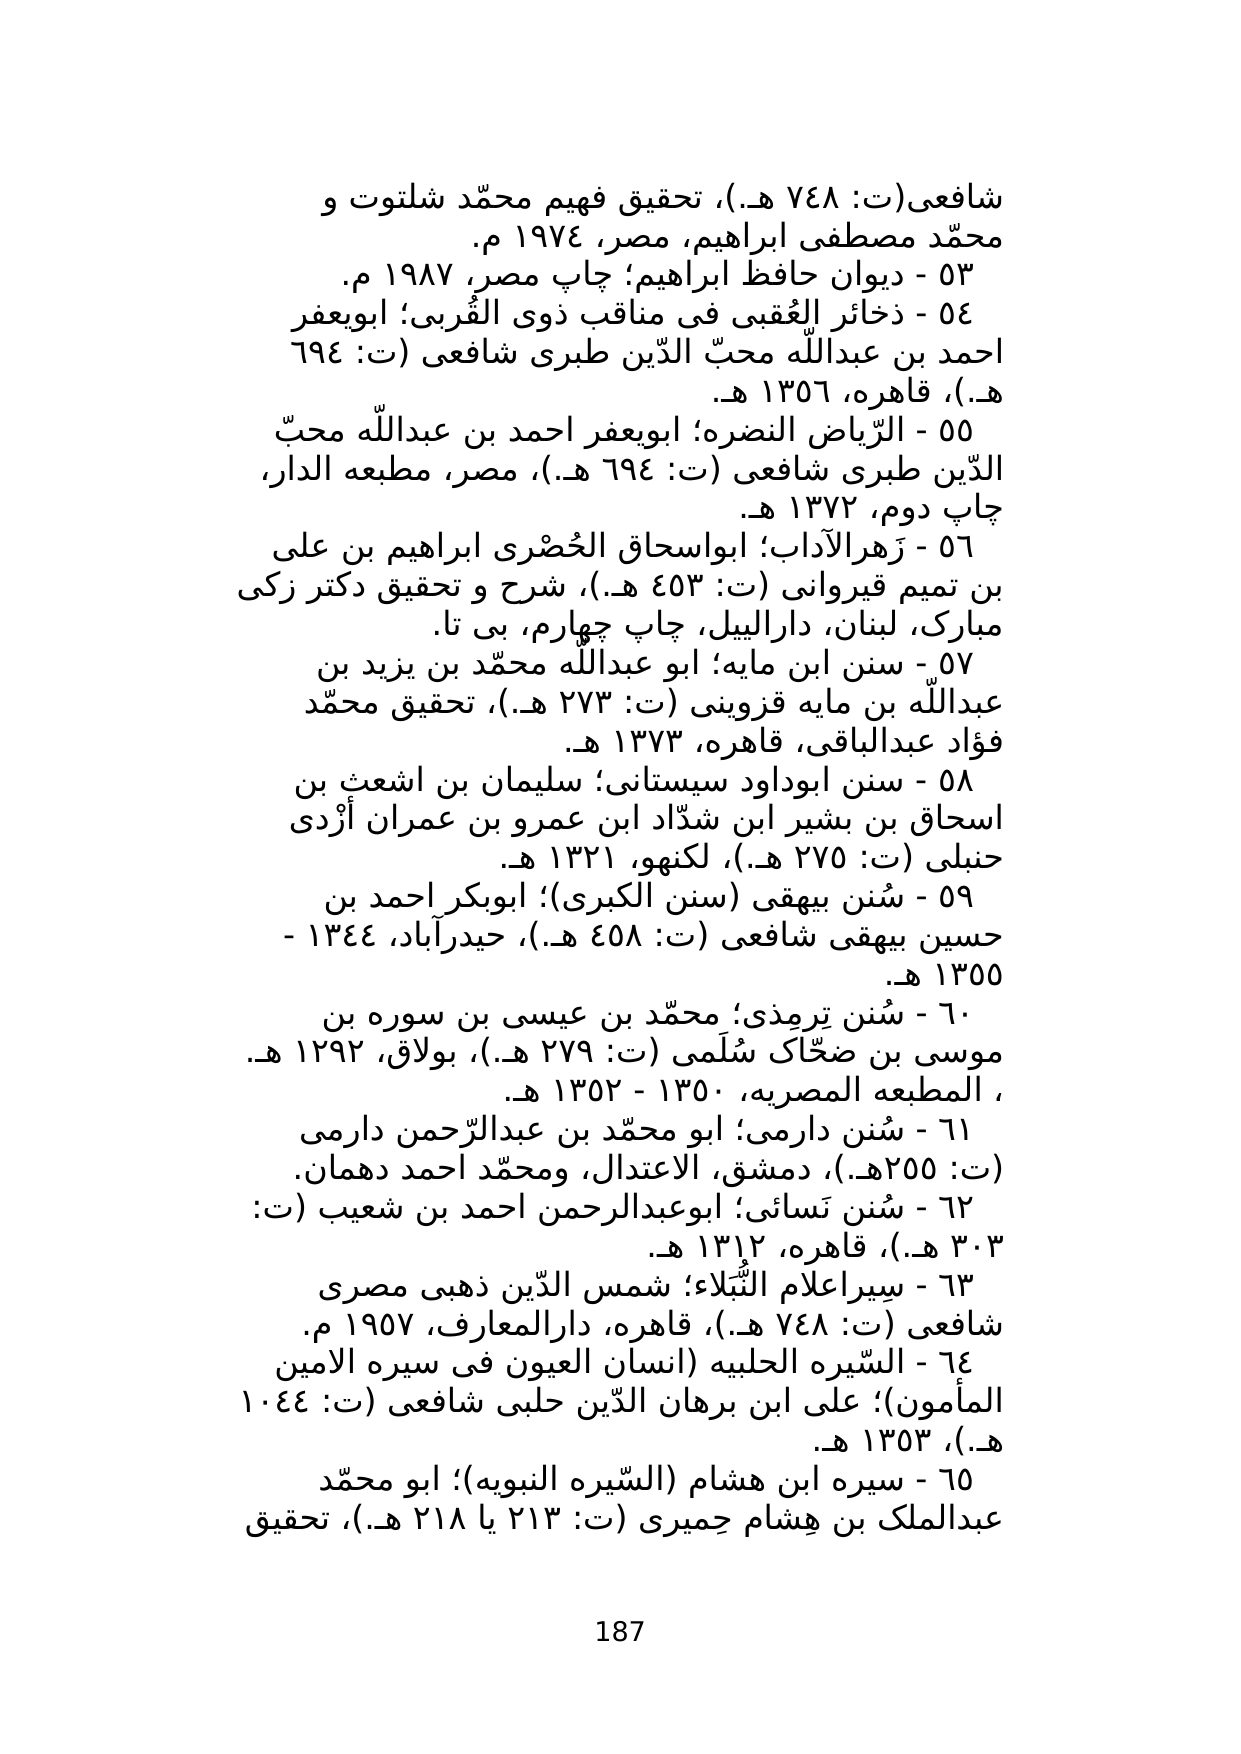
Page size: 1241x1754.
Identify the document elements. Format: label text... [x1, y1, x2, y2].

text ٦٣ - سِيراعلام النُّبَلاء؛ شمس الدّين ذهبى مصرى شافعى (ت: ٧٤٨ هـ.)، قاهره، دارالمعارف، ١٩٥٧ م. [236, 1265, 1004, 1343]
text ٥٤ - ذخائر العُقبى فى مناقب ذوى القُربى؛ ابويعفر احمد بن عبداللّه محبّ الدّين طبرى شافعى (ت: ٦٩٤ هـ.)، قاهره، ١٣٥٦ هـ. [236, 294, 1004, 410]
text ٥٥ - الرّياض النضره؛ ابويعفر احمد بن عبداللّه محبّ الدّين طبرى شافعى (ت: ٦٩٤ هـ.)، مصر، مطبعه الدار، چاپ دوم، ١٣٧٢ هـ. [236, 410, 1004, 527]
text ٥٦ - زَهرالآداب؛ ابواسحاق الحُصْرى ابراهيم بن على بن تميم قيروانى (ت: ٤٥٣ هـ.)، شرح و تحقيق دکتر زکى مبارک، لبنان، دارالييل، چاپ چهارم، بى تا. [236, 527, 1004, 643]
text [236, 177, 1004, 255]
text ٥٧ - سنن ابن مايه؛ ابو عبداللّه محمّد بن يزيد بن عبداللّه بن مايه قزوينى (ت: ٢٧٣ هـ.)، تحقيق محمّد فؤاد عبدالباقى، قاهره، ١٣٧٣ هـ. [236, 643, 1004, 760]
text ٦١ - سُنن دارمى؛ ابو محمّد بن عبدالرّحمن دارمى (ت: ٢٥٥هـ.)، دمشق، الاعتدال، ومحمّد احمد دهمان. [236, 1110, 1004, 1187]
text ٥٣ - ديوان حافظ ابراهيم؛ چاپ مصر، ١٩٨٧ م. [236, 255, 1004, 294]
text ٥٨ - سنن ابوداود سيستانى؛ سليمان بن اشعث بن اسحاق بن بشير ابن شدّاد ابن عمرو بن عمران أزْدى حنبلى (ت: ٢٧٥ هـ.)، لکنهو، ١٣٢١ هـ. [236, 760, 1004, 877]
text ٦٠ - سُنن تِرمِذى؛ محمّد بن عيسى بن سوره بن موسى بن ضحّاک سُلَمى (ت: ٢٧٩ هـ.)، بولاق، ١٢٩٢ هـ. ، المطبعه المصريه، ١٣٥٠ - ١٣٥٢ هـ. [236, 993, 1004, 1110]
text ٦٢ - سُنن نَسائى؛ ابوعبدالرحمن احمد بن شعيب (ت: ٣٠٣ هـ.)، قاهره، ١٣١٢ هـ. [236, 1187, 1004, 1265]
text ٦٤ - السّيره الحلبيه (انسان العيون فى سيره الامين المأمون)؛ على ابن برهان الدّين حلبى شافعى (ت: ١٠٤٤ هـ.)، ١٣٥٣ هـ. [236, 1343, 1004, 1459]
text ٥٩ - سُنن بيهقى (سنن الکبرى)؛ ابوبکر احمد بن حسين بيهقى شافعى (ت: ٤٥٨ هـ.)، حيدرآباد، ١٣٤٤ - ١٣٥٥ هـ. [236, 877, 1004, 993]
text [236, 1459, 1004, 1537]
